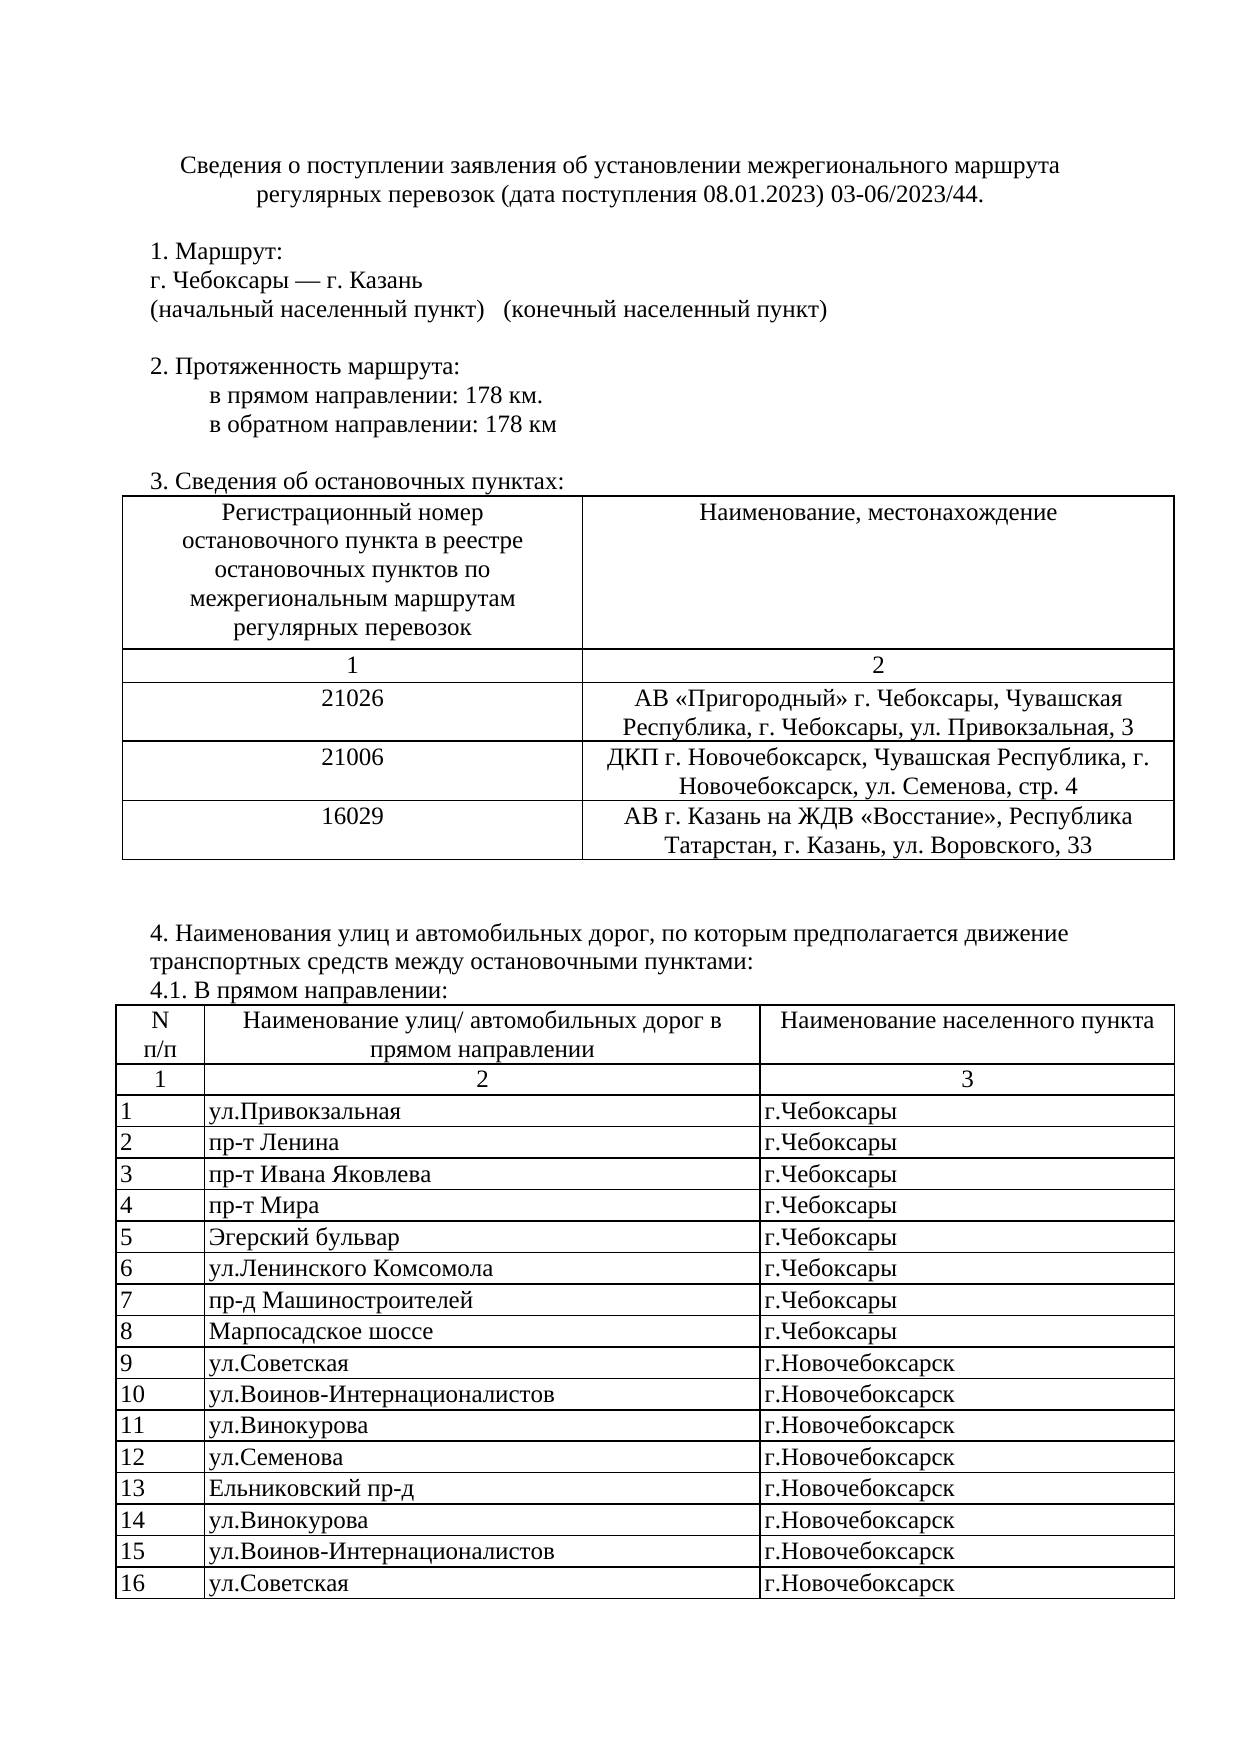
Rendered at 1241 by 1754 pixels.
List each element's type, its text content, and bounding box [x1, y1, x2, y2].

table_cell г.Новочебоксарск [761, 1442, 1174, 1472]
table_cell ул.Советская [205, 1348, 759, 1377]
table_cell АВ «Пригородный» г. Чебоксары, Чувашская Республика, г. Чебоксары, ул. Привокзальная, 3 [583, 683, 1173, 740]
table_cell ДКП г. Новочебоксарск, Чувашская Республика, г. Новочебоксарск, ул. Семенова, стр. 4 [583, 742, 1173, 799]
table_cell 16 [117, 1568, 204, 1598]
table_cell г.Новочебоксарск [761, 1411, 1174, 1440]
table_cell 5 [117, 1222, 204, 1252]
table_cell 16029 [123, 801, 582, 858]
table_cell пр-д Машиностроителей [205, 1285, 759, 1314]
text в прямом направлении: 178 км. [150, 380, 1090, 409]
table_cell пр-т Мира [205, 1190, 759, 1220]
table_cell г.Новочебоксарск [761, 1348, 1174, 1377]
table_cell пр-т Ленина [205, 1127, 759, 1157]
table_cell 6 [117, 1253, 204, 1283]
table_cell пр-т Ивана Яковлева [205, 1159, 759, 1189]
table_cell 4 [117, 1190, 204, 1220]
table_cell Эгерский бульвар [205, 1222, 759, 1252]
table_cell ул.Винокурова [205, 1505, 759, 1535]
text 4.1. В прямом направлении: [150, 975, 1090, 1004]
table_header Регистрационный номер остановочного пункта в реестре остановочных пунктов по межрегиональным маршрутам регулярных перевозок [123, 497, 582, 648]
table_cell 9 [117, 1348, 204, 1377]
table_cell г.Новочебоксарск [761, 1473, 1174, 1503]
table_cell г.Чебоксары [761, 1285, 1174, 1314]
table_cell Ельниковский пр-д [205, 1473, 759, 1503]
table_cell г.Чебоксары [761, 1159, 1174, 1189]
table_header Наименование населенного пункта [761, 1006, 1174, 1063]
table_cell 21006 [123, 742, 582, 799]
table_cell 15 [117, 1536, 204, 1566]
table_cell 11 [117, 1411, 204, 1440]
table_cell ул.Воинов-Интернационалистов [205, 1379, 759, 1409]
table_cell г.Новочебоксарск [761, 1536, 1174, 1566]
table_cell 2 [117, 1127, 204, 1157]
table_cell 3 [117, 1159, 204, 1189]
text 2. Протяженность маршрута: [150, 351, 1090, 380]
table_cell ул.Винокурова [205, 1411, 759, 1440]
table_cell 12 [117, 1442, 204, 1472]
table_cell 7 [117, 1285, 204, 1314]
table_cell АВ г. Казань на ЖДВ «Восстание», Республика Татарстан, г. Казань, ул. Воровского, 33 [583, 801, 1173, 858]
table_cell ул.Семенова [205, 1442, 759, 1472]
table_cell г.Чебоксары [761, 1222, 1174, 1252]
table_cell 8 [117, 1316, 204, 1346]
table_header N п/п [117, 1006, 204, 1063]
table_cell г.Новочебоксарск [761, 1379, 1174, 1409]
table_cell г.Чебоксары [761, 1190, 1174, 1220]
table_cell г.Чебоксары [761, 1127, 1174, 1157]
table_cell 1 [117, 1096, 204, 1126]
text 1. Маршрут: [150, 236, 1090, 265]
table_cell 2 [205, 1065, 759, 1094]
table_cell 21026 [123, 683, 582, 740]
table_cell 1 [123, 650, 582, 681]
table_cell 13 [117, 1473, 204, 1503]
table_cell ул.Советская [205, 1568, 759, 1598]
table_cell ул.Привокзальная [205, 1096, 759, 1126]
table_cell г.Новочебоксарск [761, 1505, 1174, 1535]
table_cell г.Чебоксары [761, 1316, 1174, 1346]
table_cell 10 [117, 1379, 204, 1409]
table_cell ул.Ленинского Комсомола [205, 1253, 759, 1283]
text в обратном направлении: 178 км [150, 409, 1090, 437]
table_cell 3 [761, 1065, 1174, 1094]
table_header Наименование, местонахождение [583, 497, 1173, 648]
table_cell г.Новочебоксарск [761, 1568, 1174, 1598]
text 3. Сведения об остановочных пунктах: [150, 466, 1090, 495]
text Сведения о поступлении заявления об установлении межрегионального маршрута регулярных перевозок (дата поступления 08.01.2023) 03-06/2023/44. [150, 150, 1090, 207]
table_cell 14 [117, 1505, 204, 1535]
table_cell Марпосадское шоссе [205, 1316, 759, 1346]
text 4. Наименования улиц и автомобильных дорог, по которым предполагается движение транспортных средств между остановочными пунктами: [150, 918, 1090, 975]
table_header Наименование улиц/ автомобильных дорог в прямом направлении [205, 1006, 759, 1063]
table_cell 2 [583, 650, 1173, 681]
table_cell г.Чебоксары [761, 1253, 1174, 1283]
table_cell 1 [117, 1065, 204, 1094]
text (начальный населенный пункт) (конечный населенный пункт) [150, 294, 1090, 322]
text г. Чебоксары — г. Казань [150, 265, 1090, 294]
table_cell г.Чебоксары [761, 1096, 1174, 1126]
table_cell ул.Воинов-Интернационалистов [205, 1536, 759, 1566]
